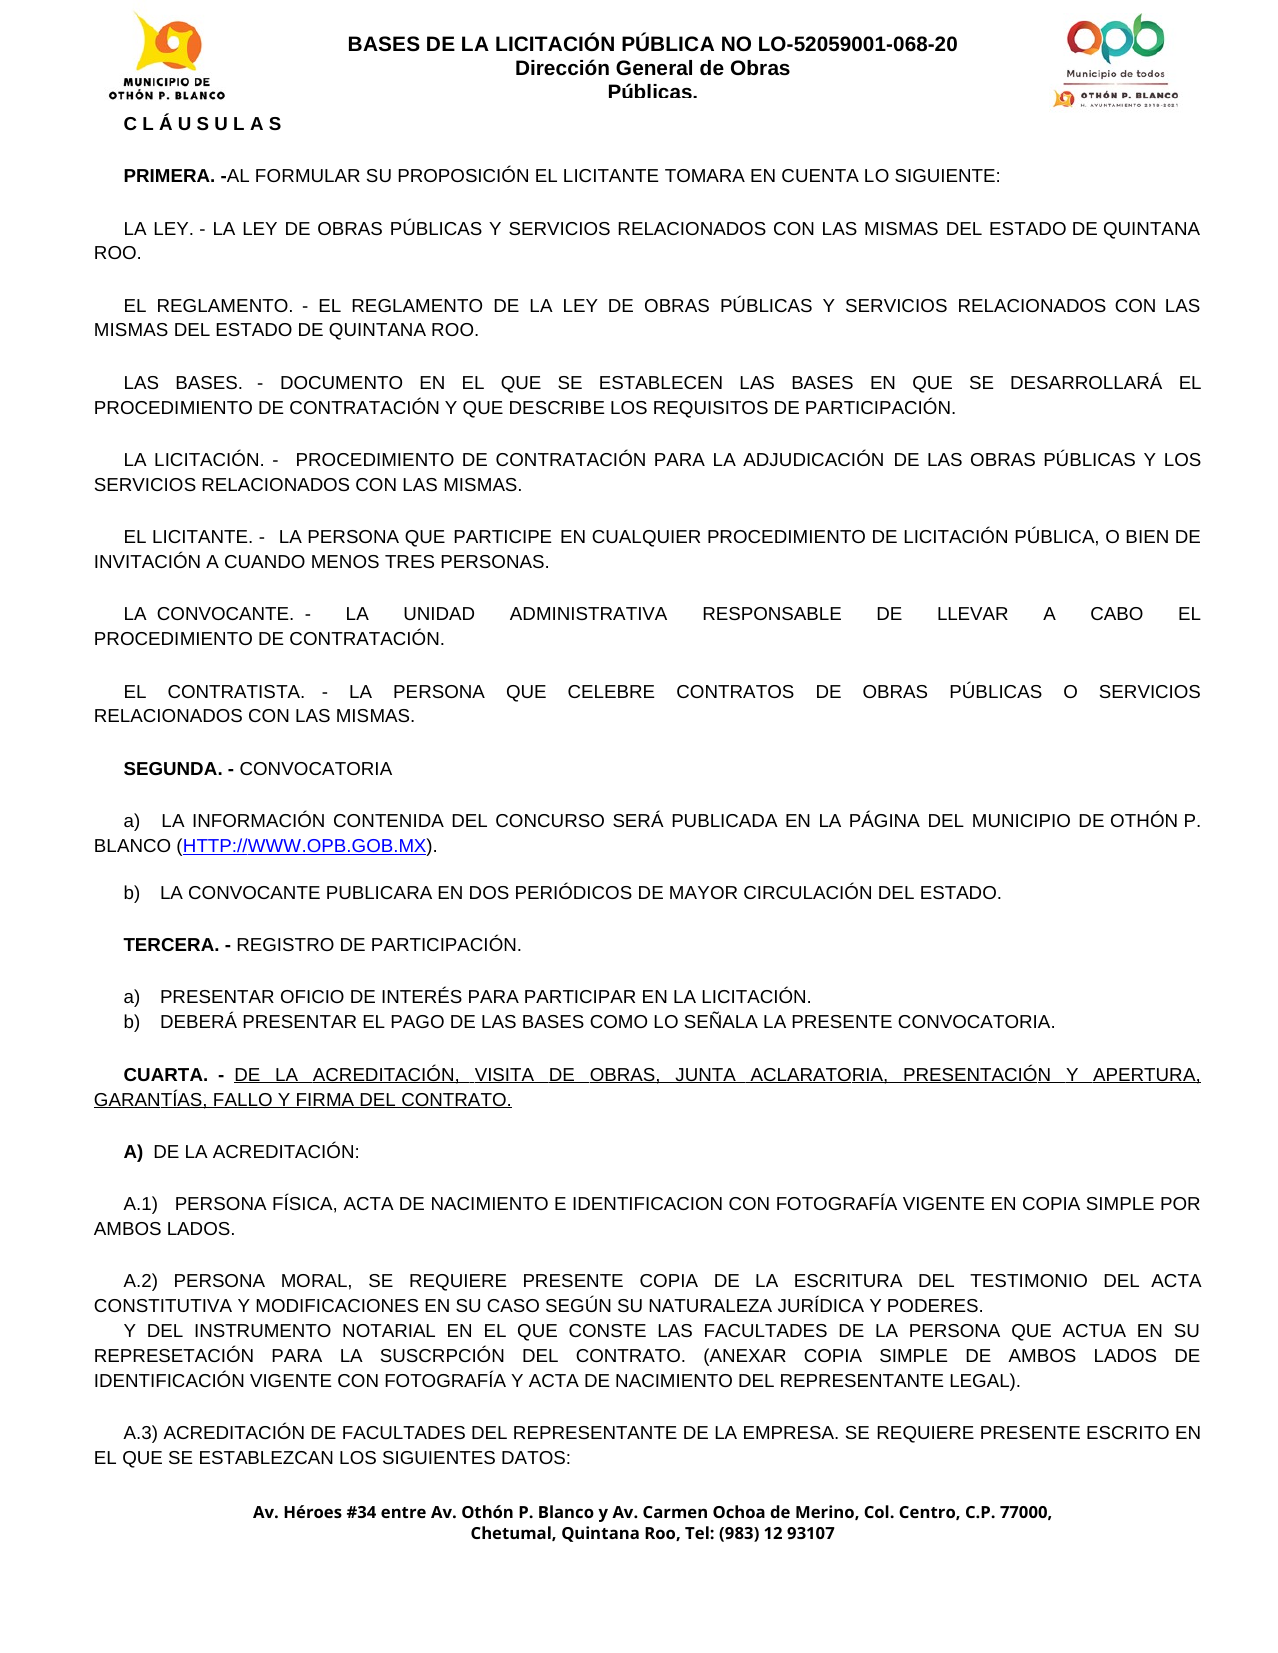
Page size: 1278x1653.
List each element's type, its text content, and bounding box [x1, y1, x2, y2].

text TERCERA. - REGISTRO DE PARTICIPACIÓN. [94, 934, 1201, 956]
text A) DE LA ACREDITACIÓN: [94, 1141, 1201, 1162]
text LA LEY. - LA LEY DE OBRAS PÚBLICAS Y SERVICIOS RELACIONADOS CON LAS MISMAS DEL ESTADO DE QUINTANA ROO. [94, 217, 1201, 264]
text a) PRESENTAR OFICIO DE INTERÉS PARA PARTICIPAR EN LA LICITACIÓN. [94, 986, 1201, 1008]
text Y DEL INSTRUMENTO NOTARIAL EN EL QUE CONSTE LAS FACULTADES DE LA PERSONA QUE ACTUA EN SU REPRESETACIÓN PARA LA SUSCRPCIÓN DEL CONTRATO. (ANEXAR COPIA SIMPLE DE AMBOS LADOS DE IDENTIFICACIÓN VIGENTE CON FOTOGRAFÍA Y ACTA DE NACIMIENTO DEL REPRESENTANTE LEGAL). [94, 1320, 1201, 1391]
text EL LICITANTE. - LA PERSONA QUE PARTICIPE EN CUALQUIER PROCEDIMIENTO DE LICITACIÓN PÚBLICA, O BIEN DE INVITACIÓN A CUANDO MENOS TRES PERSONAS. [94, 526, 1201, 572]
text b) DEBERÁ PRESENTAR EL PAGO DE LAS BASES COMO LO SEÑALA LA PRESENTE CONVOCATORIA. [94, 1011, 1201, 1033]
text A.3) ACREDITACIÓN DE FACULTADES DEL REPRESENTANTE DE LA EMPRESA. SE REQUIERE PRESENTE ESCRITO EN EL QUE SE ESTABLEZCAN LOS SIGUIENTES DATOS: [94, 1422, 1201, 1468]
text CUARTA. - DE LA ACREDITACIÓN, VISITA DE OBRAS, JUNTA ACLARATORIA, PRESENTACIÓN Y APERTURA, GARANTÍAS, FALLO Y FIRMA DEL CONTRATO. [94, 1063, 1201, 1110]
text PRIMERA. -AL FORMULAR SU PROPOSICIÓN EL LICITANTE TOMARA EN CUENTA LO SIGUIENTE: [94, 165, 1201, 186]
text A.2) PERSONA MORAL, SE REQUIERE PRESENTE COPIA DE LA ESCRITURA DEL TESTIMONIO DEL ACTA CONSTITUTIVA Y MODIFICACIONES EN SU CASO SEGÚN SU NATURALEZA JURÍDICA Y PODERES. [94, 1270, 1201, 1317]
text C L Á U S U L A S [94, 112, 1201, 134]
picture [104, 0, 237, 112]
text b) LA CONVOCANTE PUBLICARA EN DOS PERIÓDICOS DE MAYOR CIRCULACIÓN DEL ESTADO. [94, 882, 1201, 903]
text LA LICITACIÓN. - PROCEDIMIENTO DE CONTRATACIÓN PARA LA ADJUDICACIÓN DE LAS OBRAS PÚBLICAS Y LOS SERVICIOS RELACIONADOS CON LAS MISMAS. [94, 449, 1201, 495]
text a) LA INFORMACIÓN CONTENIDA DEL CONCURSO SERÁ PUBLICADA EN LA PÁGINA DEL MUNICIPIO DE OTHÓN P. BLANCO (HTTP://WWW.OPB.GOB.MX). [94, 810, 1201, 856]
text LA CONVOCANTE. - LA UNIDAD ADMINISTRATIVA RESPONSABLE DE LLEVAR A CABO EL PROCEDIMIENTO DE CONTRATACIÓN. [94, 603, 1201, 649]
text EL REGLAMENTO. - EL REGLAMENTO DE LA LEY DE OBRAS PÚBLICAS Y SERVICIOS RELACIONADOS CON LAS MISMAS DEL ESTADO DE QUINTANA ROO. [94, 294, 1201, 341]
text EL CONTRATISTA. - LA PERSONA QUE CELEBRE CONTRATOS DE OBRAS PÚBLICAS O SERVICIOS RELACIONADOS CON LAS MISMAS. [94, 680, 1201, 727]
picture [1049, 13, 1192, 112]
text SEGUNDA. - CONVOCATORIA [94, 758, 1201, 779]
text A.1) PERSONA FÍSICA, ACTA DE NACIMIENTO E IDENTIFICACION CON FOTOGRAFÍA VIGENTE EN COPIA SIMPLE POR AMBOS LADOS. [94, 1193, 1201, 1239]
text LAS BASES. - DOCUMENTO EN EL QUE SE ESTABLECEN LAS BASES EN QUE SE DESARROLLARÁ EL PROCEDIMIENTO DE CONTRATACIÓN Y QUE DESCRIBE LOS REQUISITOS DE PARTICIPACIÓN. [94, 372, 1201, 418]
